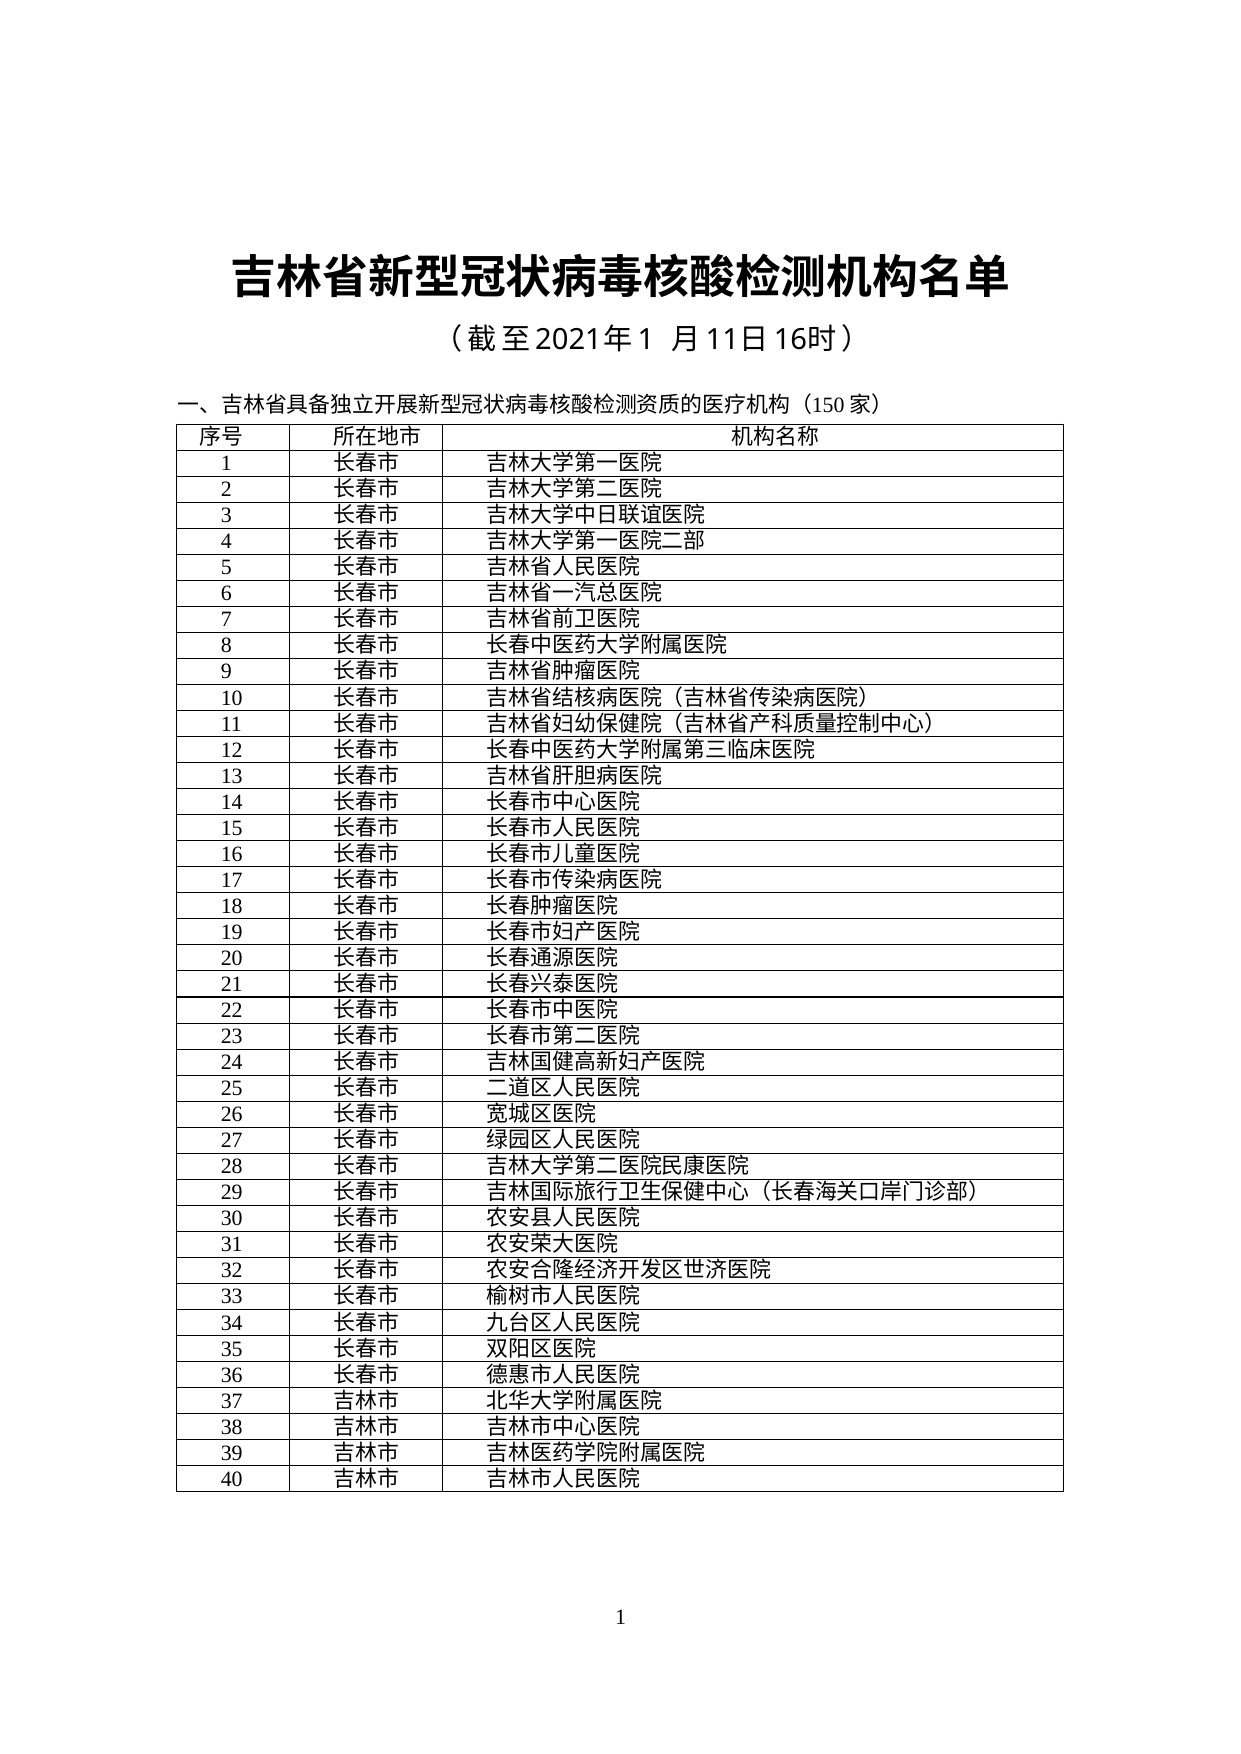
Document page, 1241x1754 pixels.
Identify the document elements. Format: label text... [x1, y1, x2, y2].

table_cell 长春市 [290, 529, 442, 554]
table_cell 长春兴泰医院 [443, 971, 1063, 996]
table_cell 长春市儿童医院 [443, 841, 1063, 866]
table_cell 吉林省妇幼保健院（吉林省产科质量控制中心） [443, 711, 1063, 736]
table_cell 长春市妇产医院 [443, 919, 1063, 944]
table_cell 吉林国际旅行卫生保健中心（长春海关口岸门诊部） [443, 1180, 1063, 1205]
table_cell 16 [177, 841, 289, 866]
table_cell 长春肿瘤医院 [443, 893, 1063, 918]
table_cell 吉林市 [290, 1388, 442, 1413]
table_cell 长春市 [290, 971, 442, 996]
table_cell 长春市 [290, 737, 442, 762]
table_cell 长春市 [290, 1336, 442, 1361]
table_cell 25 [177, 1076, 289, 1101]
table_header 所在地市 [290, 425, 442, 449]
table_cell 18 [177, 893, 289, 918]
table_cell 吉林大学第二医院民康医院 [443, 1154, 1063, 1179]
table_cell 长春市 [290, 503, 442, 528]
table_cell 长春市中医院 [443, 998, 1063, 1022]
table_cell 12 [177, 737, 289, 762]
table_cell 德惠市人民医院 [443, 1362, 1063, 1387]
text 吉林省新型冠状病毒核酸检测机构名单 [177, 241, 1063, 307]
table_cell 长春市 [290, 945, 442, 970]
table_cell 长春市 [290, 1206, 442, 1231]
table_cell 15 [177, 815, 289, 840]
table_cell 吉林大学第一医院 [443, 451, 1063, 476]
table_cell 23 [177, 1024, 289, 1048]
table_cell 33 [177, 1284, 289, 1309]
table_cell 吉林市 [290, 1466, 442, 1491]
table_cell 吉林医药学院附属医院 [443, 1440, 1063, 1465]
table_cell 长春市 [290, 685, 442, 710]
table_cell 九台区人民医院 [443, 1310, 1063, 1335]
table_cell 长春市 [290, 1154, 442, 1179]
table_cell 绿园区人民医院 [443, 1128, 1063, 1153]
table_cell 长春中医药大学附属第三临床医院 [443, 737, 1063, 762]
table_cell 1 [177, 451, 289, 476]
table_cell 长春市第二医院 [443, 1024, 1063, 1048]
table_cell 长春市 [290, 477, 442, 502]
table_cell 长春市 [290, 815, 442, 840]
table_cell 长春市 [290, 1102, 442, 1127]
table_cell 长春市 [290, 633, 442, 658]
table_cell 11 [177, 711, 289, 736]
table_cell 长春中医药大学附属医院 [443, 633, 1063, 658]
table_cell 32 [177, 1258, 289, 1283]
table_cell 长春市 [290, 1258, 442, 1283]
table_cell 26 [177, 1102, 289, 1127]
table_cell 吉林省前卫医院 [443, 607, 1063, 632]
table_cell 吉林大学第一医院二部 [443, 529, 1063, 554]
table_cell 2 [177, 477, 289, 502]
table_cell 长春市 [290, 659, 442, 684]
table_cell 36 [177, 1362, 289, 1387]
table_cell 10 [177, 685, 289, 710]
table_cell 吉林省人民医院 [443, 555, 1063, 580]
table_cell 长春市 [290, 1362, 442, 1387]
table_cell 吉林市中心医院 [443, 1414, 1063, 1439]
table_cell 38 [177, 1414, 289, 1439]
table_cell 29 [177, 1180, 289, 1205]
table_cell 39 [177, 1440, 289, 1465]
table_cell 14 [177, 789, 289, 814]
table_cell 宽城区医院 [443, 1102, 1063, 1127]
table_cell 长春市 [290, 867, 442, 892]
table_cell 长春市 [290, 893, 442, 918]
table_cell 28 [177, 1154, 289, 1179]
table_cell 北华大学附属医院 [443, 1388, 1063, 1413]
table_cell 长春市 [290, 1310, 442, 1335]
table_cell 吉林省肿瘤医院 [443, 659, 1063, 684]
table_cell 9 [177, 659, 289, 684]
table_cell 双阳区医院 [443, 1336, 1063, 1361]
table_cell 6 [177, 581, 289, 606]
table_cell 榆树市人民医院 [443, 1284, 1063, 1309]
table_cell 长春市 [290, 1024, 442, 1048]
table_cell 长春市 [290, 711, 442, 736]
text （截至2021年1月11日16时） [177, 307, 1063, 367]
table_cell 吉林市 [290, 1414, 442, 1439]
table_cell 19 [177, 919, 289, 944]
table_cell 长春市 [290, 919, 442, 944]
table_cell 长春市 [290, 1180, 442, 1205]
table_cell 13 [177, 763, 289, 788]
table_cell 吉林大学第二医院 [443, 477, 1063, 502]
table_cell 长春市传染病医院 [443, 867, 1063, 892]
table_cell 8 [177, 633, 289, 658]
table_cell 40 [177, 1466, 289, 1491]
table_cell 吉林省肝胆病医院 [443, 763, 1063, 788]
table_cell 二道区人民医院 [443, 1076, 1063, 1101]
table_cell 长春市 [290, 763, 442, 788]
table_cell 3 [177, 503, 289, 528]
table_cell 长春市 [290, 1128, 442, 1153]
table_cell 长春市 [290, 1076, 442, 1101]
table_cell 长春通源医院 [443, 945, 1063, 970]
table_cell 吉林省结核病医院（吉林省传染病医院） [443, 685, 1063, 710]
table_cell 吉林市人民医院 [443, 1466, 1063, 1491]
table_cell 31 [177, 1232, 289, 1257]
table_cell 37 [177, 1388, 289, 1413]
table_cell 农安县人民医院 [443, 1206, 1063, 1231]
table_cell 27 [177, 1128, 289, 1153]
table_cell 吉林国健高新妇产医院 [443, 1050, 1063, 1074]
table_cell 35 [177, 1336, 289, 1361]
table_header 序号 [177, 425, 289, 449]
table_cell 农安荣大医院 [443, 1232, 1063, 1257]
table_cell 长春市 [290, 581, 442, 606]
table_cell 21 [177, 971, 289, 996]
table_cell 4 [177, 529, 289, 554]
table_cell 24 [177, 1050, 289, 1074]
table_cell 农安合隆经济开发区世济医院 [443, 1258, 1063, 1283]
table_cell 吉林省一汽总医院 [443, 581, 1063, 606]
table_cell 长春市 [290, 1232, 442, 1257]
table_header 机构名称 [443, 425, 1063, 449]
table_cell 长春市 [290, 841, 442, 866]
table_cell 长春市 [290, 607, 442, 632]
table_cell 长春市人民医院 [443, 815, 1063, 840]
table_cell 20 [177, 945, 289, 970]
table_cell 长春市 [290, 451, 442, 476]
text 一、吉林省具备独立开展新型冠状病毒核酸检测资质的医疗机构（150家） [177, 367, 1063, 423]
table_cell 30 [177, 1206, 289, 1231]
table_cell 34 [177, 1310, 289, 1335]
table_cell 5 [177, 555, 289, 580]
table_cell 长春市 [290, 1284, 442, 1309]
table_cell 7 [177, 607, 289, 632]
table_cell 长春市中心医院 [443, 789, 1063, 814]
table_cell 22 [177, 998, 289, 1022]
table_cell 长春市 [290, 1050, 442, 1074]
table_cell 长春市 [290, 555, 442, 580]
table_cell 17 [177, 867, 289, 892]
table_cell 长春市 [290, 789, 442, 814]
table_cell 长春市 [290, 998, 442, 1022]
table_cell 吉林大学中日联谊医院 [443, 503, 1063, 528]
table_cell 吉林市 [290, 1440, 442, 1465]
